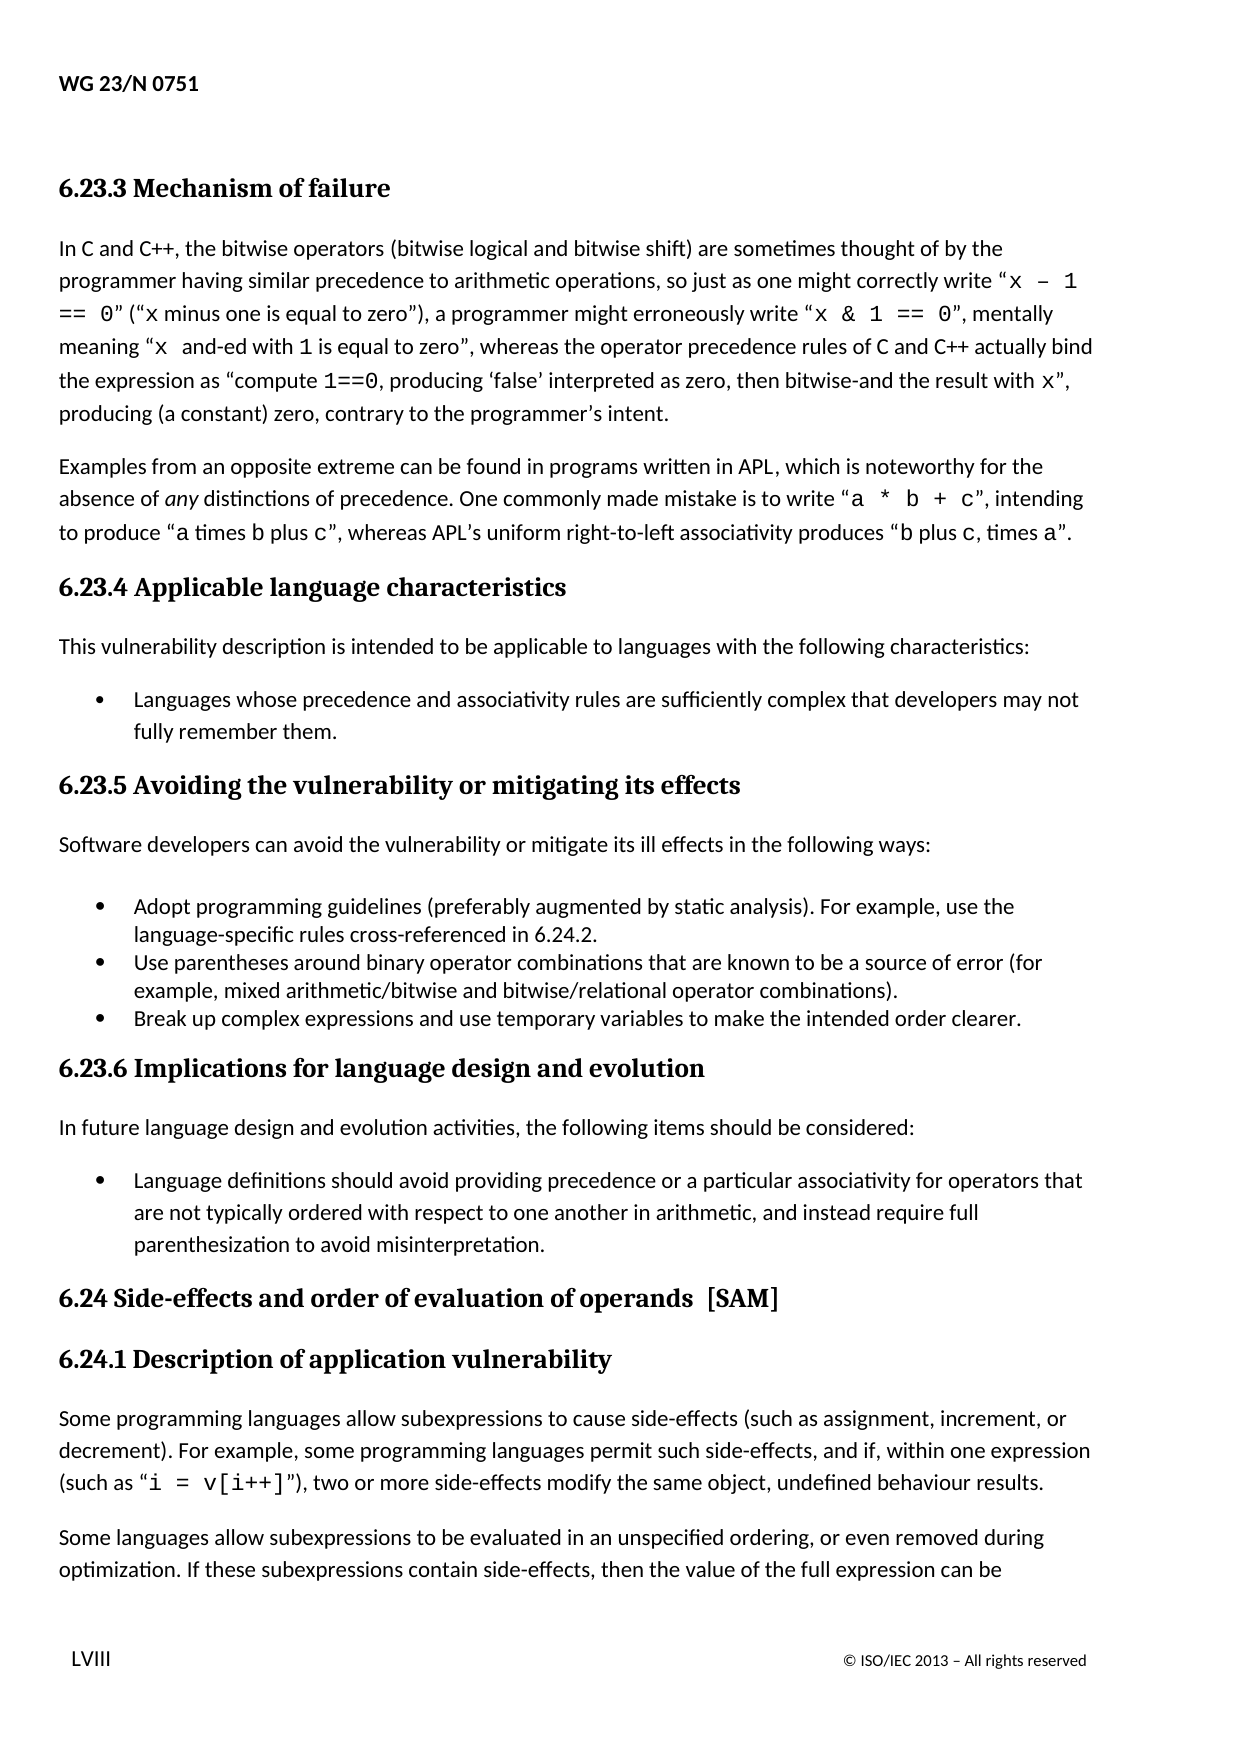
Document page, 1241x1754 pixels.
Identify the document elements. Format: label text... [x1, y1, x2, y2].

text Examples from an opposite extreme can be found in programs written in APL, which is noteworthy for the absence of any distinctions of precedence. One commonly made mistake is to write “a * b + c”, intending to produce “a times b plus c”, whereas APL’s uniform right-to-left associativity produces “b plus c, times a”. [58, 452, 1099, 547]
subtitle 6.23.6 Implications for language design and evolution [58, 1053, 1099, 1084]
text In future language design and evolution activities, the following items should be considered: [58, 1113, 1099, 1141]
list Adopt programming guidelines (preferably augmented by static analysis). For example, use the language-specific rules cross-referenced in 6.24.2. [96, 892, 1099, 948]
subtitle 6.23.5 Avoiding the vulnerability or mitigating its effects [58, 770, 1099, 802]
subtitle 6.23.3 Mechanism of failure [58, 173, 1099, 205]
text This vulnerability description is intended to be applicable to languages with the following characteristics: [58, 632, 1099, 660]
list Languages whose precedence and associativity rules are sufficiently complex that developers may not fully remember them. [96, 685, 1099, 745]
list Language definitions should avoid providing precedence or a particular associativity for operators that are not typically ordered with respect to one another in arithmetic, and instead require full parenthesization to avoid misinterpretation. [96, 1166, 1099, 1258]
subtitle 6.23.4 Applicable language characteristics [58, 572, 1099, 603]
text Software developers can avoid the vulnerability or mitigate its ill effects in the following ways: [58, 831, 1099, 858]
text Some programming languages allow subexpressions to cause side-effects (such as assignment, increment, or decrement). For example, some programming languages permit such side-effects, and if, within one expression (such as “i = v[i++]”), two or more side-effects modify the same object, undefined behaviour results. [58, 1404, 1099, 1498]
subtitle 6.24 Side-effects and order of evaluation of operands [SAM] [58, 1283, 1099, 1314]
list Break up complex expressions and use temporary variables to make the intended order clearer. [96, 1004, 1099, 1032]
subtitle 6.24.1 Description of application vulnerability [58, 1344, 1099, 1375]
list Use parentheses around binary operator combinations that are known to be a source of error (for example, mixed arithmetic/bitwise and bitwise/relational operator combinations). [96, 948, 1099, 1004]
text In C and C++, the bitwise operators (bitwise logical and bitwise shift) are sometimes thought of by the programmer having similar precedence to arithmetic operations, so just as one might correctly write “x – 1 == 0” (“x minus one is equal to zero”), a programmer might erroneously write “x & 1 == 0”, mentally meaning “x and-ed with 1 is equal to zero”, whereas the operator precedence rules of C and C++ actually bind the expression as “compute 1==0, producing ‘false’ interpreted as zero, then bitwise-and the result with x”, producing (a constant) zero, contrary to the programmer’s intent. [58, 234, 1099, 427]
